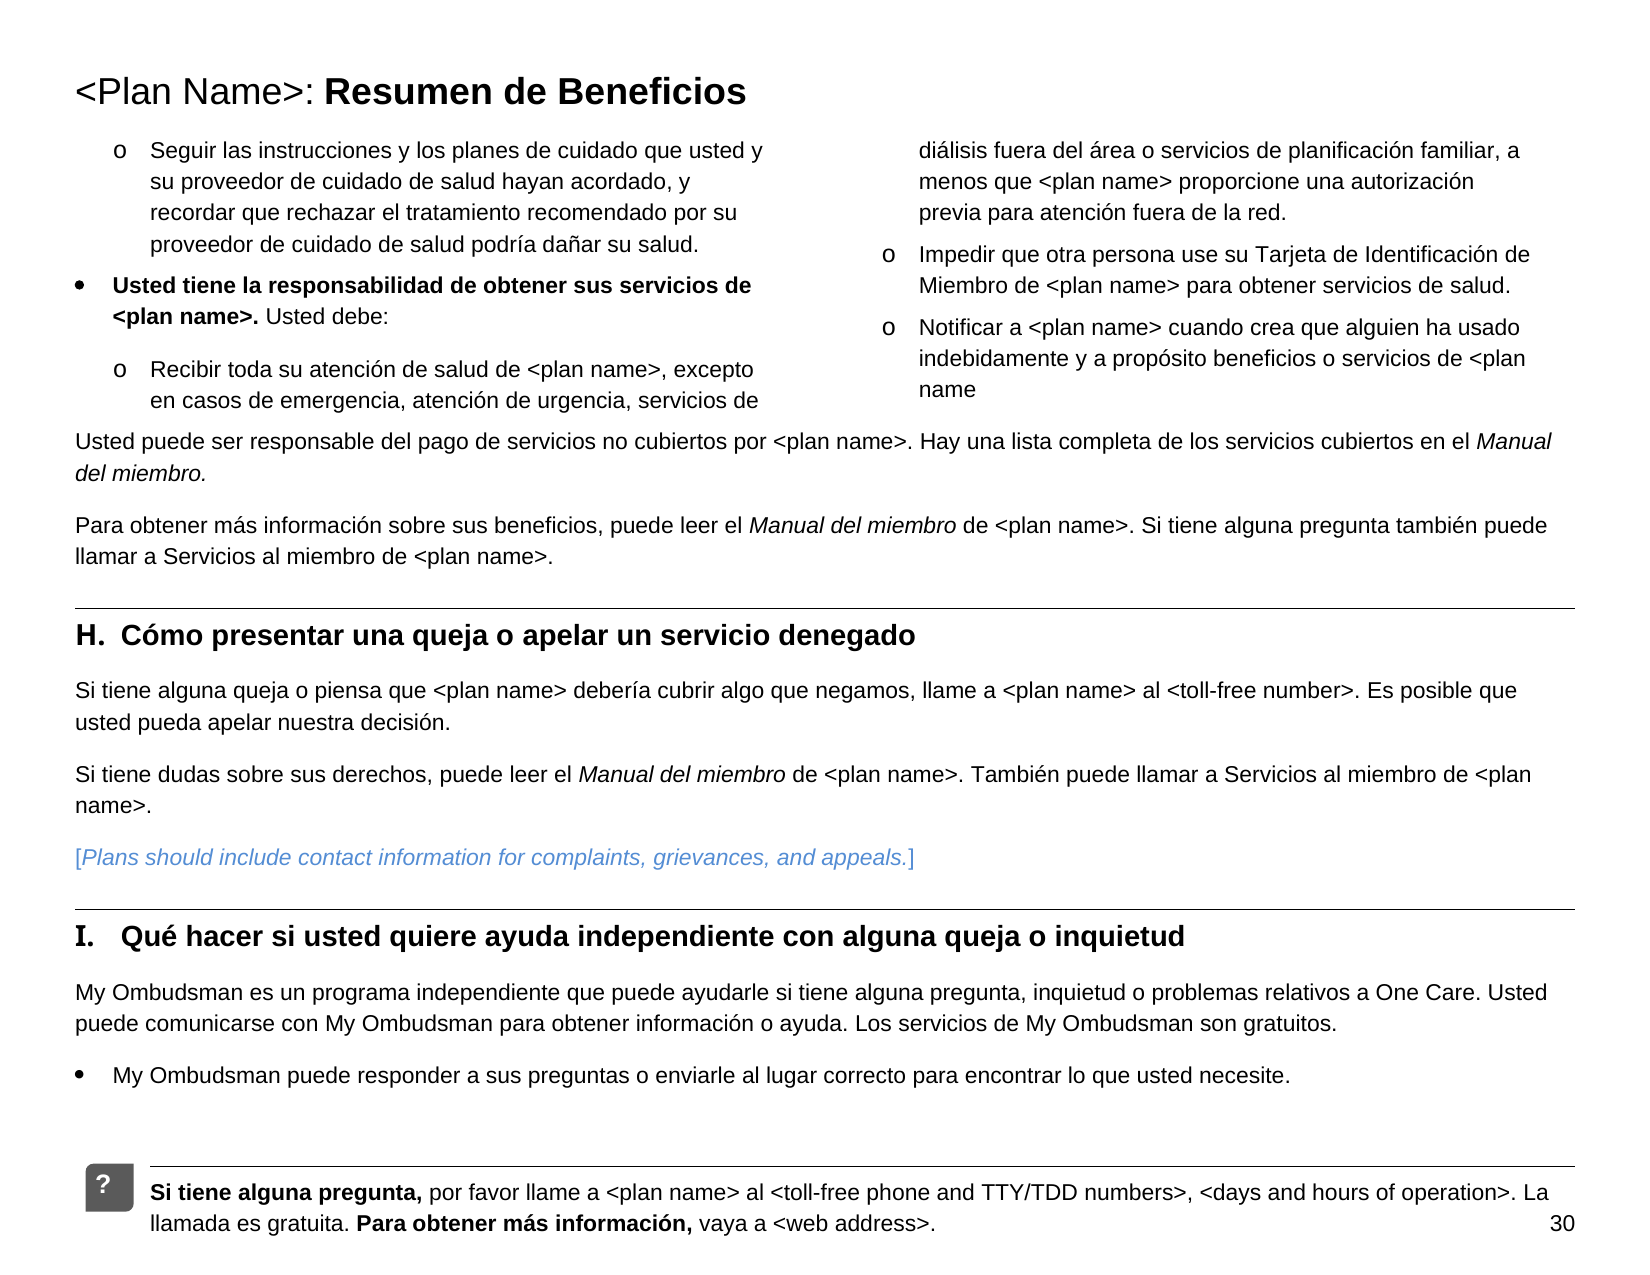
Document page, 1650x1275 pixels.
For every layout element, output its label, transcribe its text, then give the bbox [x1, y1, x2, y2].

list Recibir toda su atención de salud de <plan name>, excepto en casos de emergencia, atención de urgencia, servicios de diálisis fuera del área o servicios de planificación familiar, a menos que <plan name> proporcione una autorización previa para atención fuera de la red. [881, 133, 1537, 227]
text Si tiene dudas sobre sus derechos, puede leer el Manual del miembro de <plan name>. También puede llamar a Servicios al miembro de <plan name>. [75, 757, 1575, 820]
list Notificar a <plan name> cuando crea que alguien ha usado indebidamente y a propósito beneficios o servicios de <plan name [881, 310, 1537, 404]
text Usted puede ser responsable del pago de servicios no cubiertos por <plan name>. Hay una lista completa de los servicios cubiertos en el Manual del miembro. [75, 425, 1575, 487]
list My Ombudsman puede responder a sus preguntas o enviarle al lugar correcto para encontrar lo que usted necesite. [75, 1058, 1537, 1089]
text My Ombudsman es un programa independiente que puede ayudarle si tiene alguna pregunta, inquietud o problemas relativos a One Care. Usted puede comunicarse con My Ombudsman para obtener información o ayuda. Los servicios de My Ombudsman son gratuitos. [75, 975, 1575, 1037]
list Recibir toda su atención de salud de <plan name>, excepto en casos de emergencia, atención de urgencia, servicios de diálisis fuera del área o servicios de planificación familiar, a menos que <plan name> proporcione una autorización previa para atención fuera de la red. [112, 352, 769, 414]
subtitle Cómo presentar una queja o apelar un servicio denegado [75, 609, 1575, 653]
list Impedir que otra persona use su Tarjeta de Identificación de Miembro de <plan name> para obtener servicios de salud. [881, 237, 1537, 300]
text [Plans should include contact information for complaints, grievances, and appeals.] [75, 841, 1575, 872]
text Si tiene alguna queja o piensa que <plan name> debería cubrir algo que negamos, llame a <plan name> al <toll-free number>. Es posible que usted pueda apelar nuestra decisión. [75, 674, 1575, 736]
list Seguir las instrucciones y los planes de cuidado que usted y su proveedor de cuidado de salud hayan acordado, y recordar que rechazar el tratamiento recomendado por su proveedor de cuidado de salud podría dañar su salud. [112, 133, 769, 258]
list Usted tiene la responsabilidad de obtener sus servicios de <plan name>. Usted debe: [75, 269, 769, 331]
subtitle Qué hacer si usted quiere ayuda independiente con alguna queja o inquietud [75, 910, 1575, 954]
text Para obtener más información sobre sus beneficios, puede leer el Manual del miembro de <plan name>. Si tiene alguna pregunta también puede llamar a Servicios al miembro de <plan name>. [75, 508, 1575, 571]
